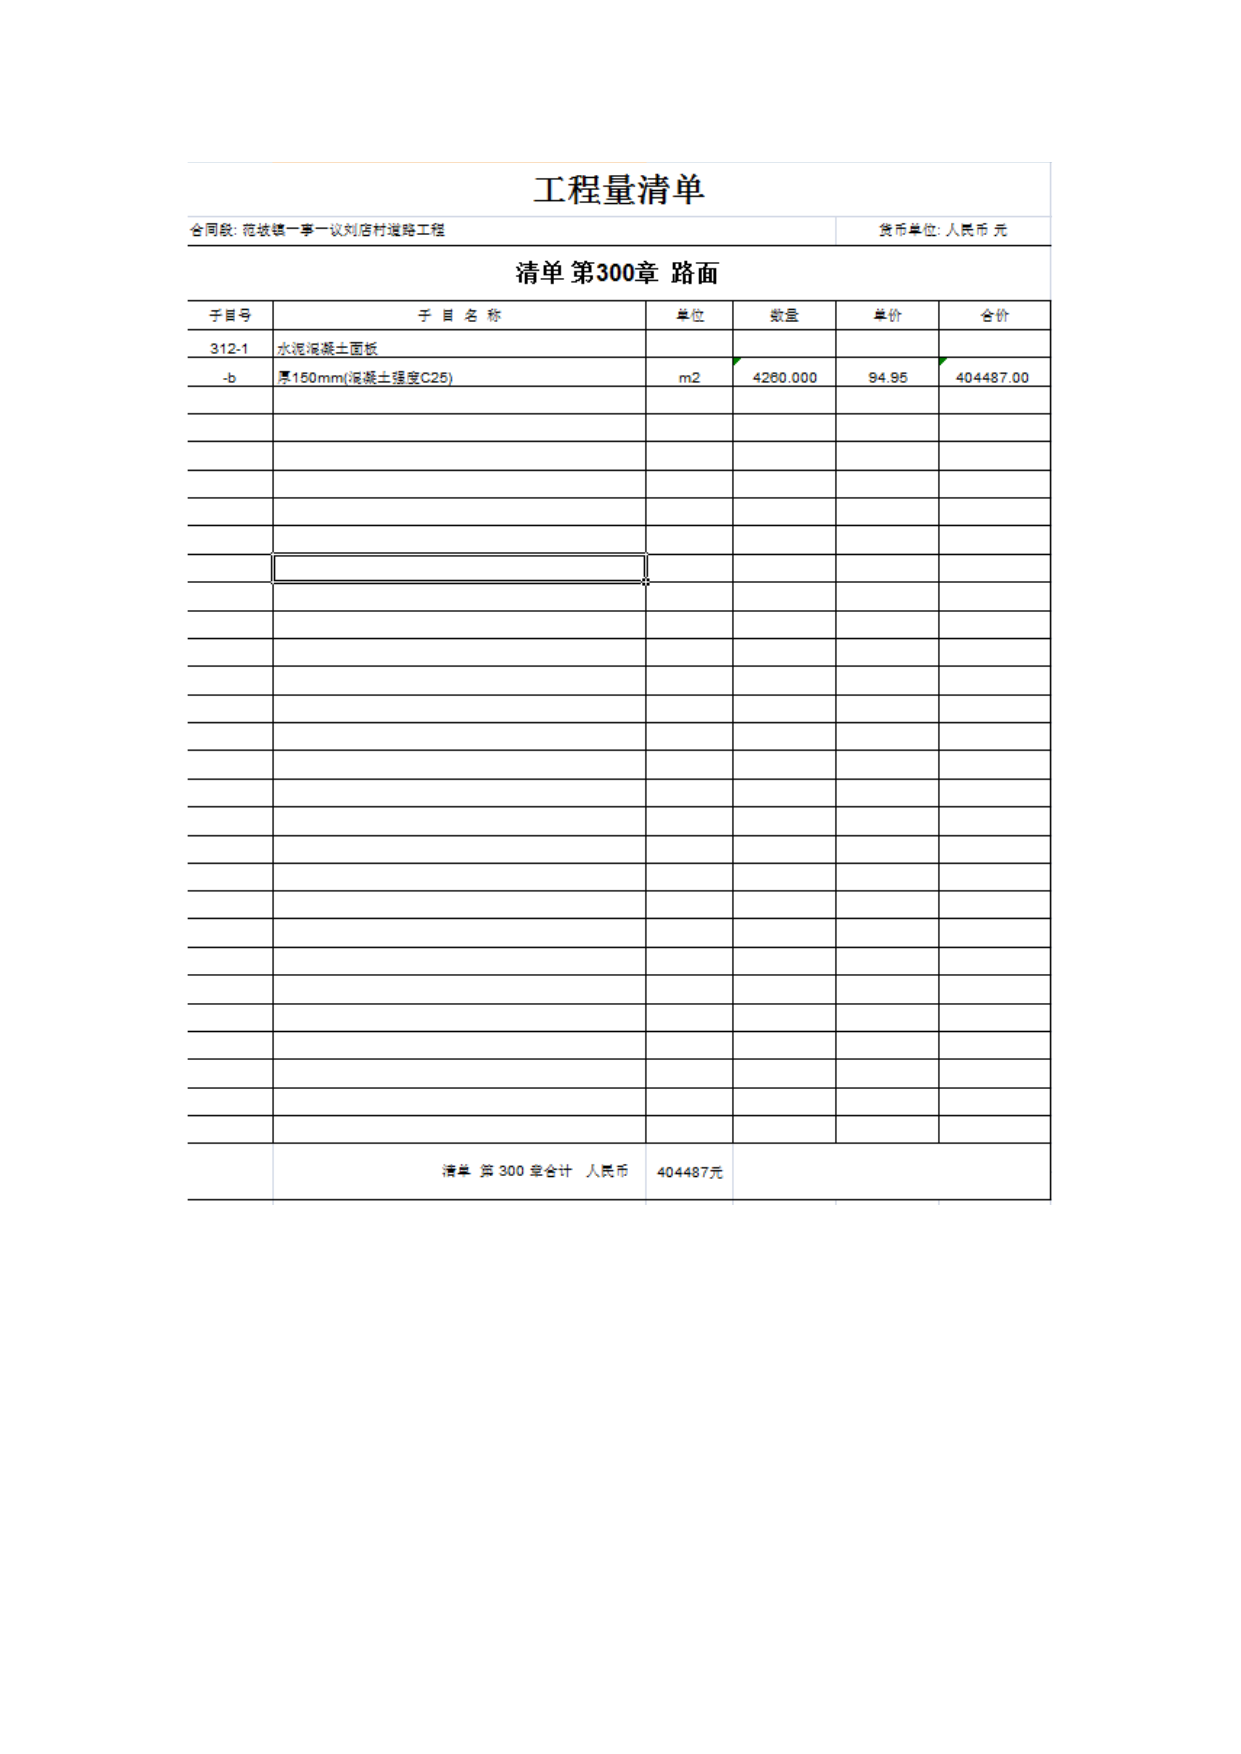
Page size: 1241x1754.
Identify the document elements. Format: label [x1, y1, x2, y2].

picture [187, 162, 1053, 1205]
